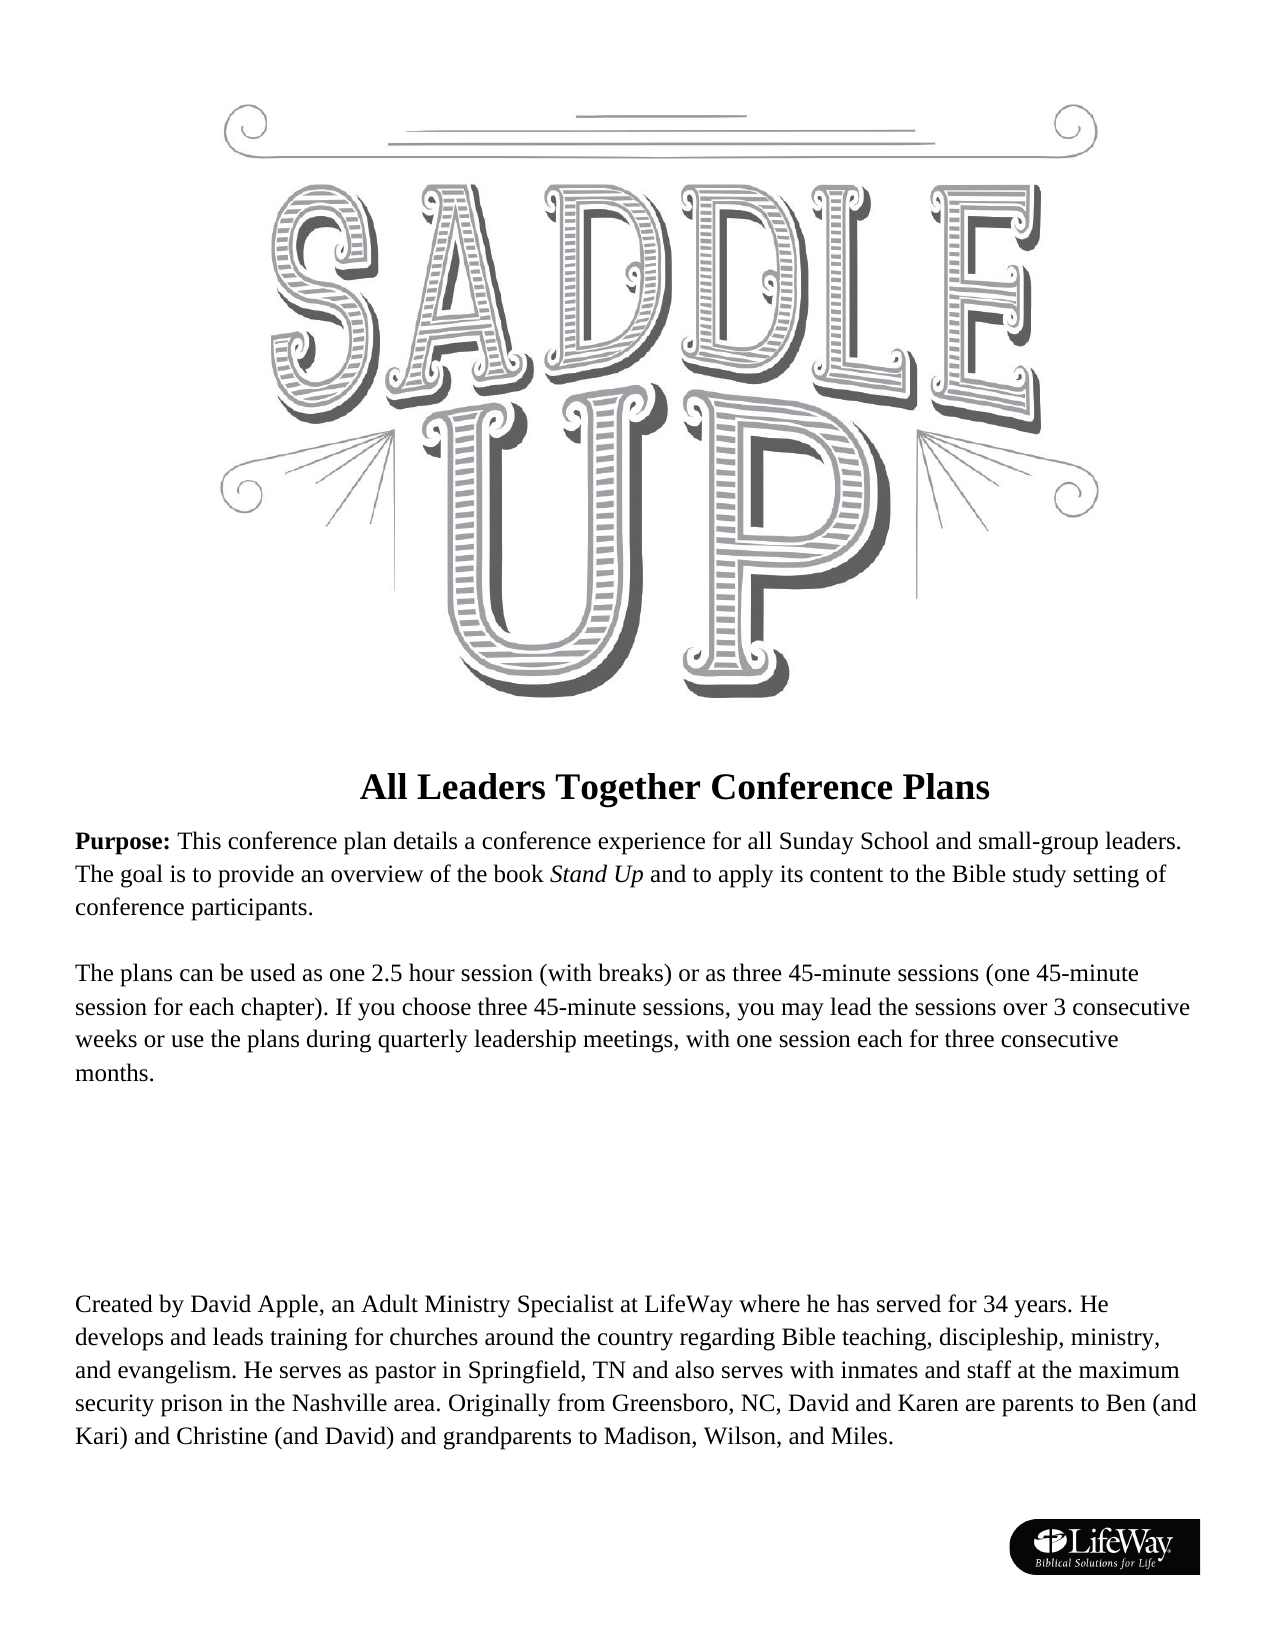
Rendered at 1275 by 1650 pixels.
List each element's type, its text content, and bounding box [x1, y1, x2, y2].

text All Leaders Together Conference Plans [75, 447, 1200, 807]
text Purpose: This conference plan details a conference experience for all Sunday School and small-group leaders. The goal is to provide an overview of the book Stand Up and to apply its content to the Bible study setting of conference participants. [75, 826, 1200, 921]
picture [160, 88, 1136, 726]
text Created by David Apple, an Adult Ministry Specialist at LifeWay where he has served for 34 years. He develops and leads training for churches around the country regarding Bible teaching, discipleship, ministry, and evangelism. He serves as pastor in Springfield, TN and also serves with inmates and staff at the maximum security prison in the Nashville area. Originally from Greensboro, NC, David and Karen are parents to Ben (and Kari) and Christine (and David) and grandparents to Madison, Wilson, and Miles. [75, 1289, 1200, 1449]
picture [1009, 1519, 1200, 1575]
text The plans can be used as one 2.5 hour session (with breaks) or as three 45-minute sessions (one 45-minute session for each chapter). If you choose three 45-minute sessions, you may lead the sessions over 3 consecutive weeks or use the plans during quarterly leadership meetings, with one session each for three consecutive months. [75, 958, 1200, 1086]
